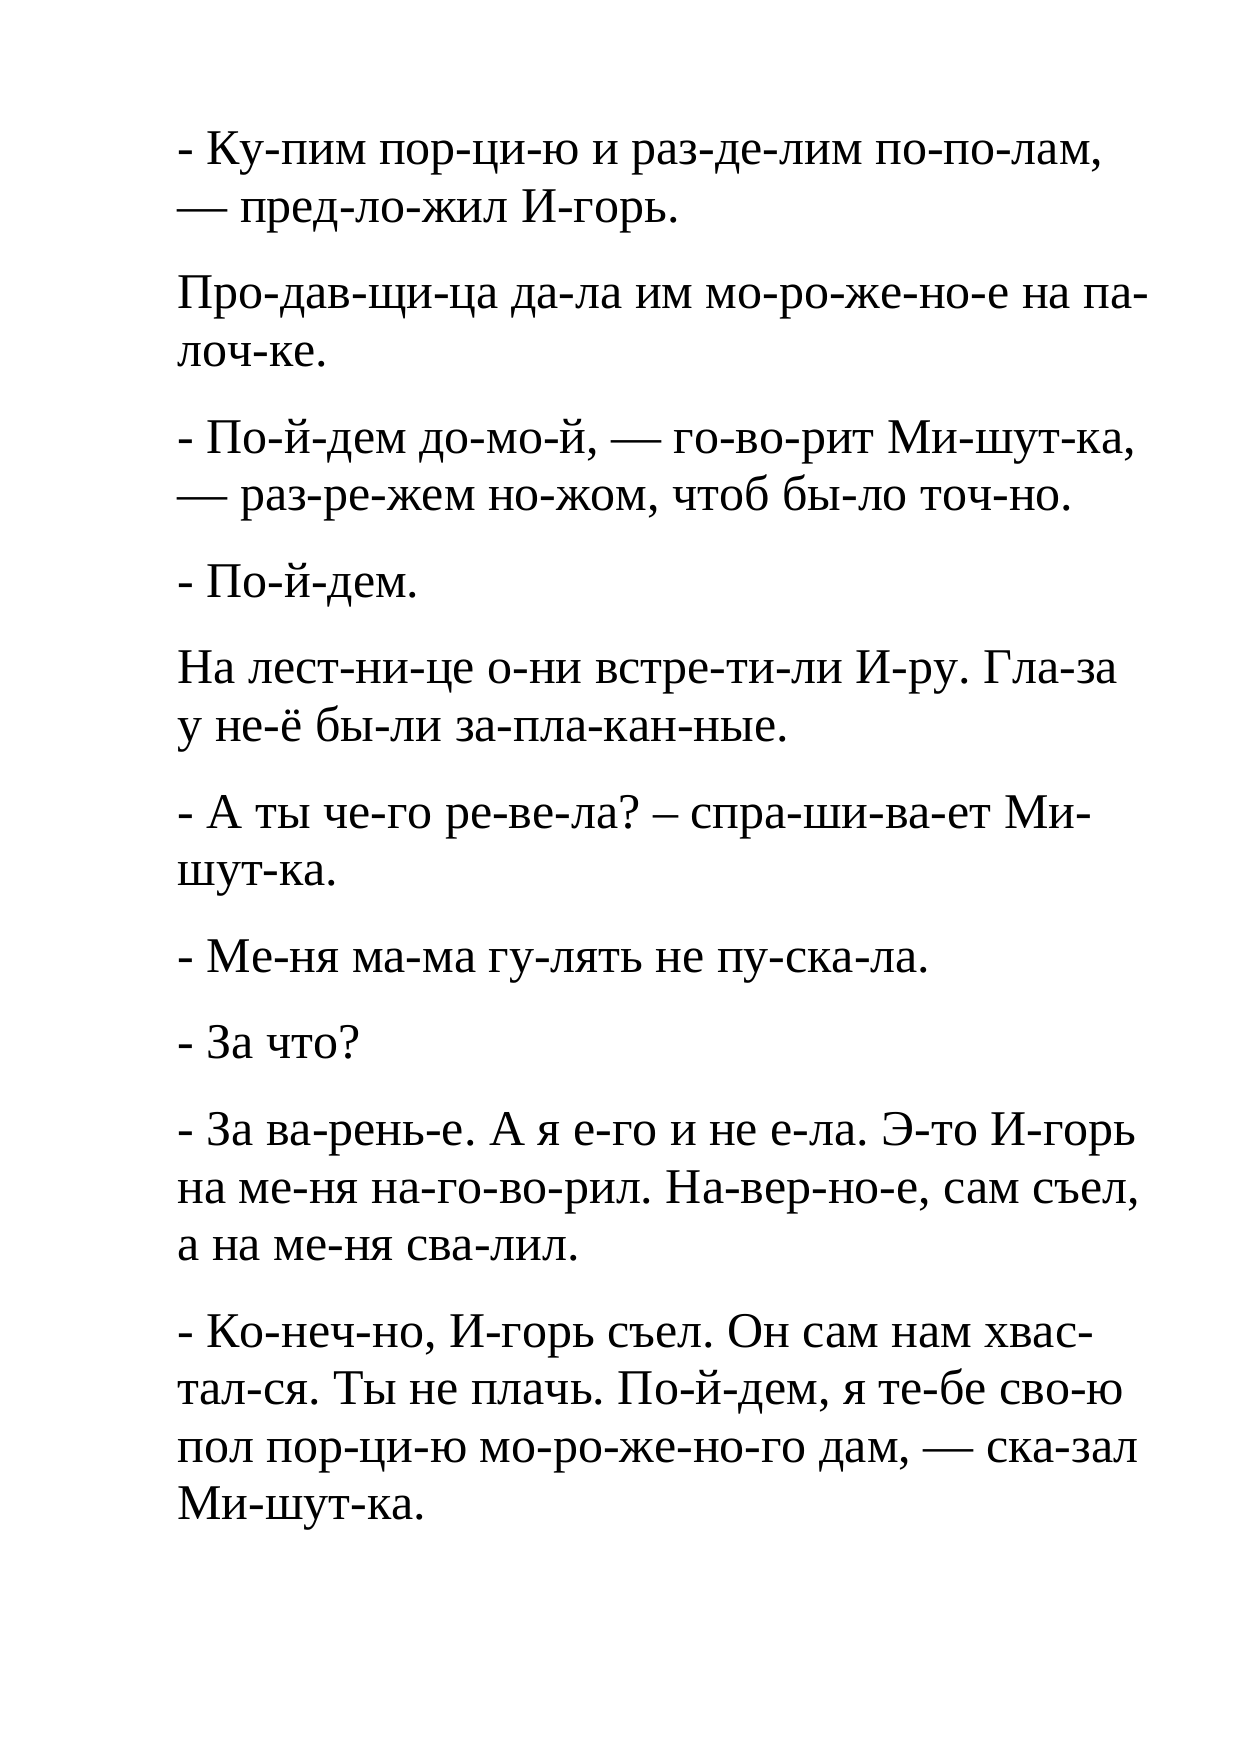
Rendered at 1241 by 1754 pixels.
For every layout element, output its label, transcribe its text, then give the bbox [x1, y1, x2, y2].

text - За ва-рень-е. А я е-го и не е-ла. Э-то И-горь на ме-ня на-го-во-рил. На-вер-но-е, сам съел, а на ме-ня сва-лил. [177, 1099, 1152, 1271]
text На лест-ни-це о-ни встре-ти-ли И-ру. Гла-за у не-ё бы-ли за-пла-кан-ные. [177, 637, 1152, 752]
text - По-й-дем. [177, 551, 1152, 608]
text - Ку-пим пор-ци-ю и раз-де-лим по-по-лам, — пред-ло-жил И-горь. [177, 118, 1152, 233]
text - За что? [177, 1012, 1152, 1070]
text - По-й-дем до-мо-й, — го-во-рит Ми-шут-ка, — раз-ре-жем но-жом, чтоб бы-ло точ-но. [177, 406, 1152, 521]
text - А ты че-го ре-ве-ла? – спра-ши-ва-ет Ми-шут-ка. [177, 781, 1152, 896]
text Про-дав-щи-ца да-ла им мо-ро-же-но-е на па-лоч-ке. [177, 262, 1152, 377]
text - Ко-неч-но, И-горь съел. Он сам нам хвас-тал-ся. Ты не плачь. По-й-дем, я те-бе сво-ю пол пор-ци-ю мо-ро-же-но-го дам, — ска-зал Ми-шут-ка. [177, 1301, 1152, 1531]
text - Ме-ня ма-ма гу-лять не пу-ска-ла. [177, 926, 1152, 983]
